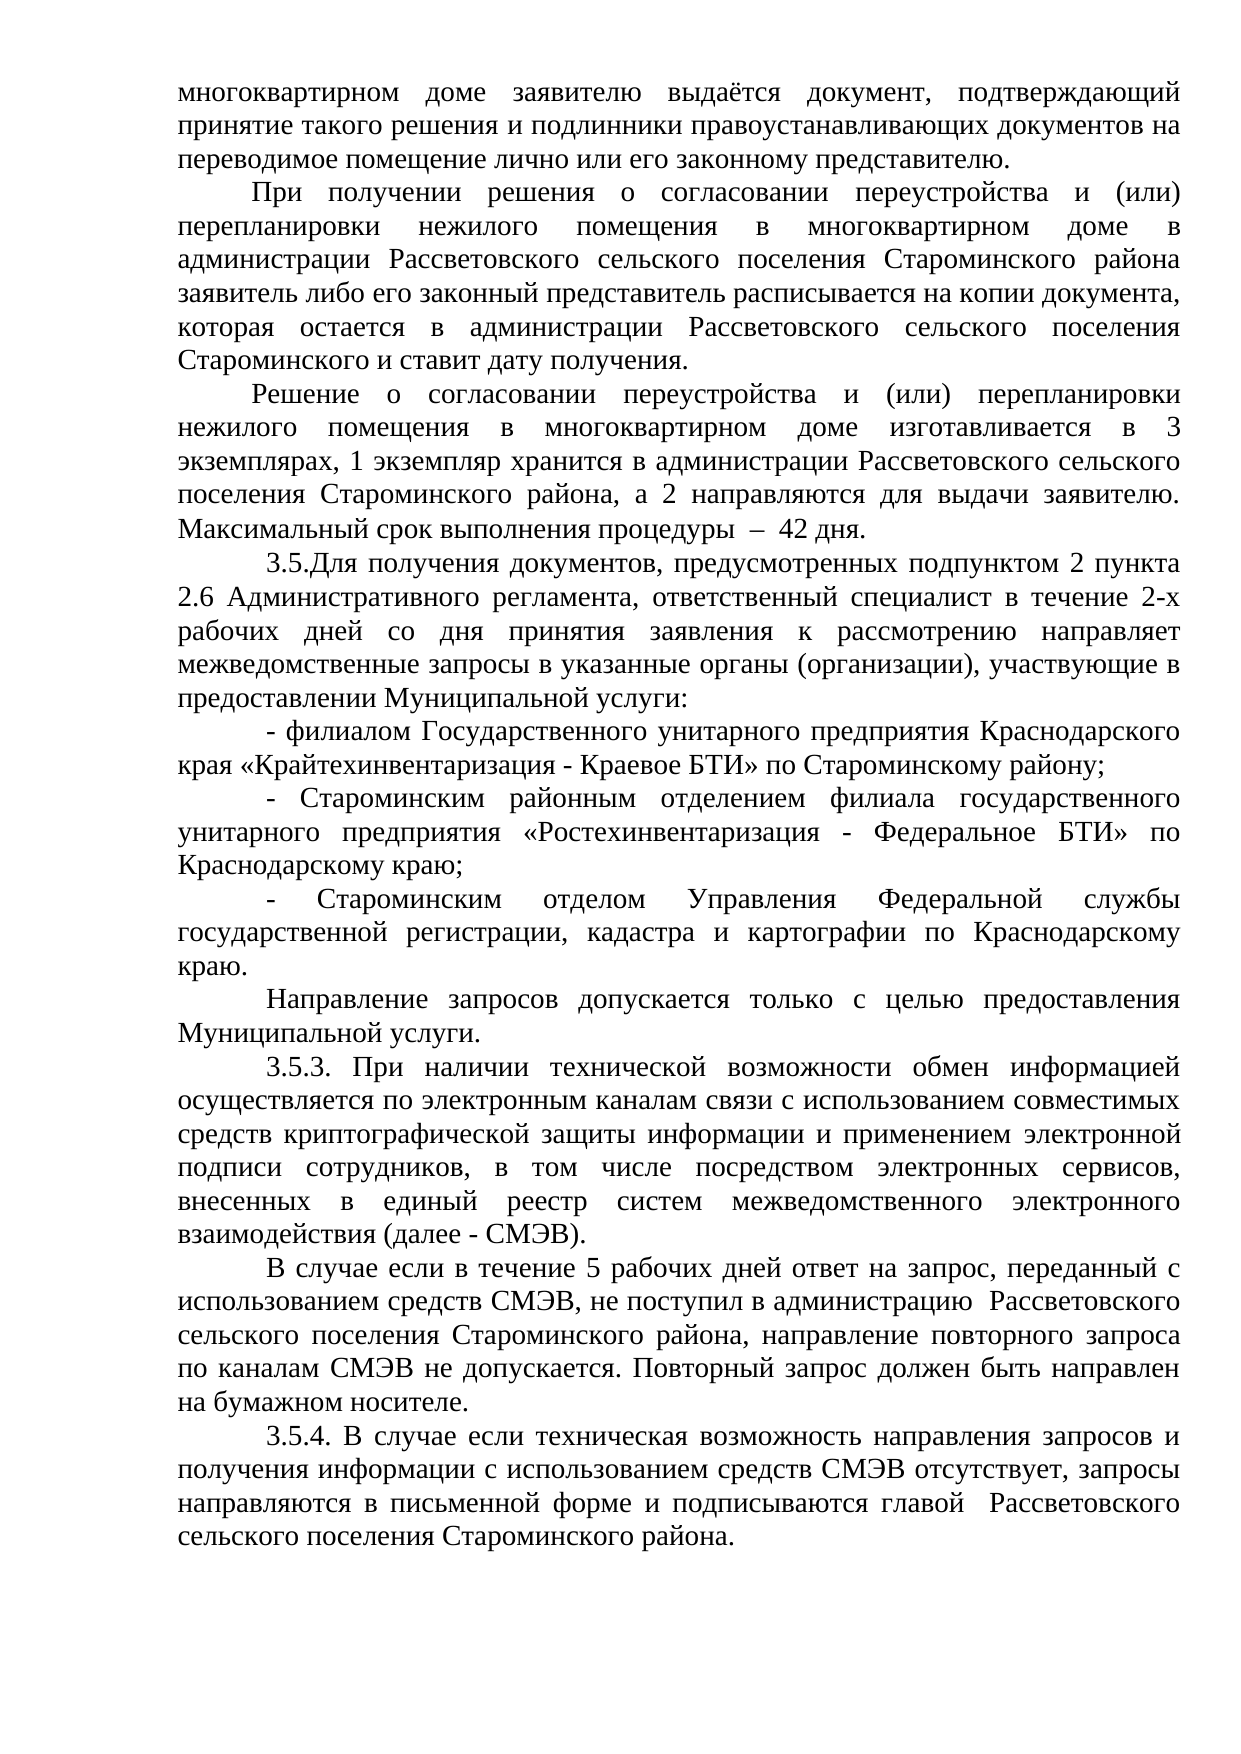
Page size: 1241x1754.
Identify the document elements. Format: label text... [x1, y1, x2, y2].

text - Староминским отделом Управления Федеральной службы государственной регистрации, кадастра и картографии по Краснодарскому краю. [177, 881, 1181, 982]
text 3.5.Для получения документов, предусмотренных подпунктом 2 пункта 2.6 Административного регламента, ответственный специалист в течение 2-х рабочих дней со дня принятия заявления к рассмотрению направляет межведомственные запросы в указанные органы (организации), участвующие в предоставлении Муниципальной услуги: [177, 546, 1181, 713]
text 3.5.3. При наличии технической возможности обмен информацией осуществляется по электронным каналам связи с использованием совместимых средств криптографической защиты информации и применением электронной подписи сотрудников, в том числе посредством электронных сервисов, внесенных в единый реестр систем межведомственного электронного взаимодействия (далее - СМЭВ). [177, 1049, 1181, 1250]
text - Староминским районным отделением филиала государственного унитарного предприятия «Ростехинвентаризация - Федеральное БТИ» по Краснодарскому краю; [177, 780, 1181, 881]
text 3.5.4. В случае если техническая возможность направления запросов и получения информации с использованием средств СМЭВ отсутствует, запросы направляются в письменной форме и подписываются главой Рассветовского сельского поселения Староминского района. [177, 1418, 1181, 1552]
text Решение о согласовании переустройства и (или) перепланировки нежилого помещения в многоквартирном доме изготавливается в 3 экземплярах, 1 экземпляр хранится в администрации Рассветовского сельского поселения Староминского района, а 2 направляются для выдачи заявителю. Максимальный срок выполнения процедуры – 42 дня. [177, 376, 1181, 443]
text В случае если в течение 5 рабочих дней ответ на запрос, переданный с использованием средств СМЭВ, не поступил в администрацию Рассветовского сельского поселения Староминского района, направление повторного запроса по каналам СМЭВ не допускается. Повторный запрос должен быть направлен на бумажном носителе. [177, 1250, 1181, 1418]
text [177, 74, 1181, 174]
text - филиалом Государственного унитарного предприятия Краснодарского края «Крайтехинвентаризация - Краевое БТИ» по Староминскому району; [177, 713, 1181, 780]
text Решение о согласовании переустройства и (или) перепланировки нежилого помещения в многоквартирном доме изготавливается в 3 экземплярах, 1 экземпляр хранится в администрации Рассветовского сельского поселения Староминского района, а 2 направляются для выдачи заявителю. Максимальный срок выполнения процедуры – 42 дня. [177, 510, 1181, 546]
text Направление запросов допускается только с целью предоставления Муниципальной услуги. [177, 982, 1181, 1049]
text При получении решения о согласовании переустройства и (или) перепланировки нежилого помещения в многоквартирном доме в администрации Рассветовского сельского поселения Староминского района заявитель либо его законный представитель расписывается на копии документа, которая остается в администрации Рассветовского сельского поселения Староминского и ставит дату получения. [177, 174, 1181, 376]
